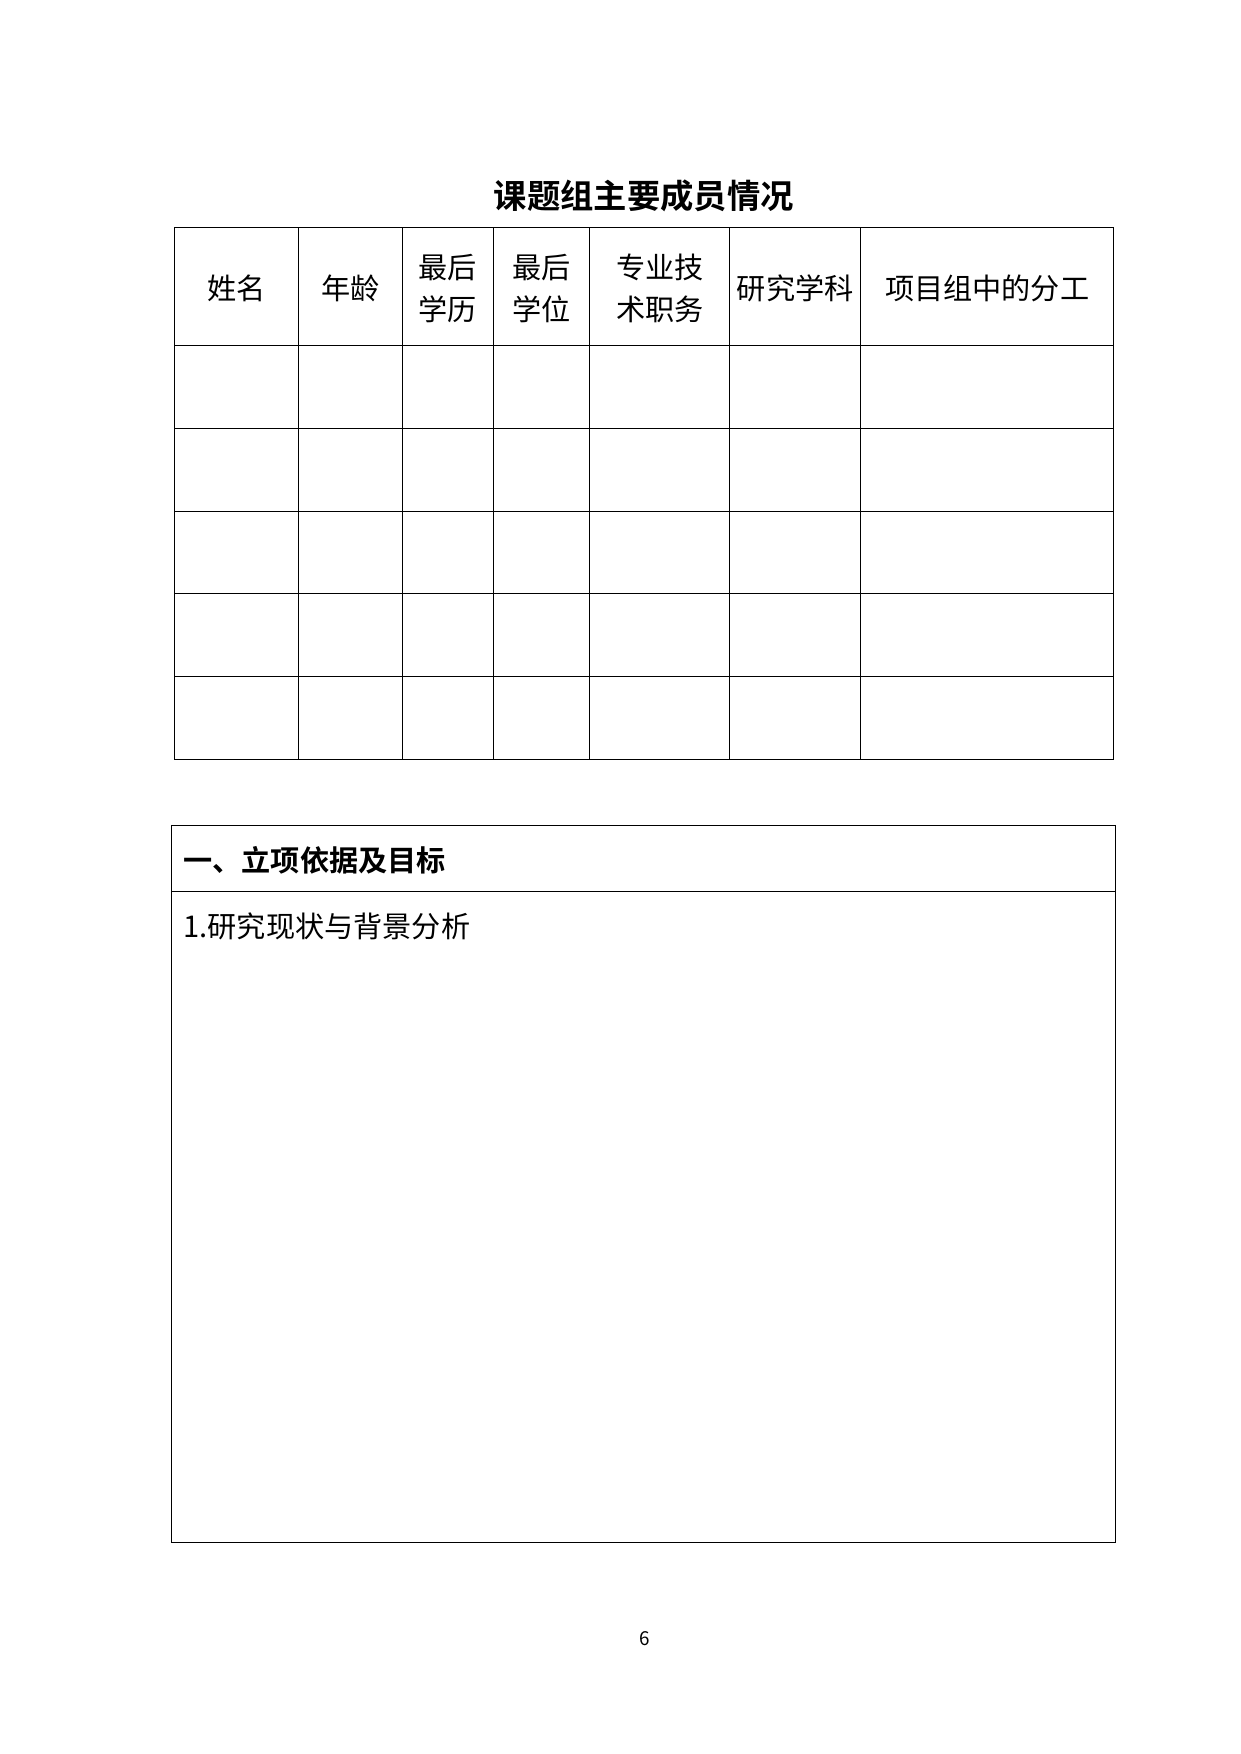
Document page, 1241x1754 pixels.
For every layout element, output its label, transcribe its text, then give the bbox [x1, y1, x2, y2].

table_header 专业技 术职务 [590, 228, 729, 345]
table_header 项目组中的分工 [861, 228, 1113, 345]
table_cell [861, 346, 1113, 428]
table_cell [494, 512, 589, 593]
table_header 最后学历 [403, 228, 493, 345]
table_cell [494, 429, 589, 511]
table_cell [730, 512, 860, 593]
table_cell [590, 346, 729, 428]
table_header 研究学科 [730, 228, 860, 345]
table_cell [861, 512, 1113, 593]
table_cell [861, 429, 1113, 511]
table_cell [730, 594, 860, 676]
table_cell [403, 512, 493, 593]
table_header 一、立项依据及目标 [172, 826, 1115, 891]
table_cell [299, 346, 402, 428]
table_cell [299, 677, 402, 759]
table_cell [175, 346, 298, 428]
table_cell [299, 512, 402, 593]
table_cell [175, 512, 298, 593]
table_cell [730, 429, 860, 511]
table_cell [403, 594, 493, 676]
table_cell [494, 594, 589, 676]
table_cell [494, 346, 589, 428]
table_cell [590, 429, 729, 511]
table_cell [175, 677, 298, 759]
table_cell [403, 677, 493, 759]
text 课题组主要成员情况 [201, 162, 1087, 227]
table_cell [861, 677, 1113, 759]
table_cell [175, 429, 298, 511]
table_header 年龄 [299, 228, 402, 345]
table_cell [299, 594, 402, 676]
table_cell [175, 594, 298, 676]
table_cell [403, 429, 493, 511]
table_cell [494, 677, 589, 759]
table_cell [861, 594, 1113, 676]
table_cell 1.研究现状与背景分析 [172, 892, 1115, 1542]
table_cell [730, 677, 860, 759]
table_cell [299, 429, 402, 511]
table_header 最后学位 [494, 228, 589, 345]
table_cell [730, 346, 860, 428]
table_cell [590, 512, 729, 593]
table_header 姓名 [175, 228, 298, 345]
table_cell [590, 594, 729, 676]
table_cell [590, 677, 729, 759]
table_cell [403, 346, 493, 428]
